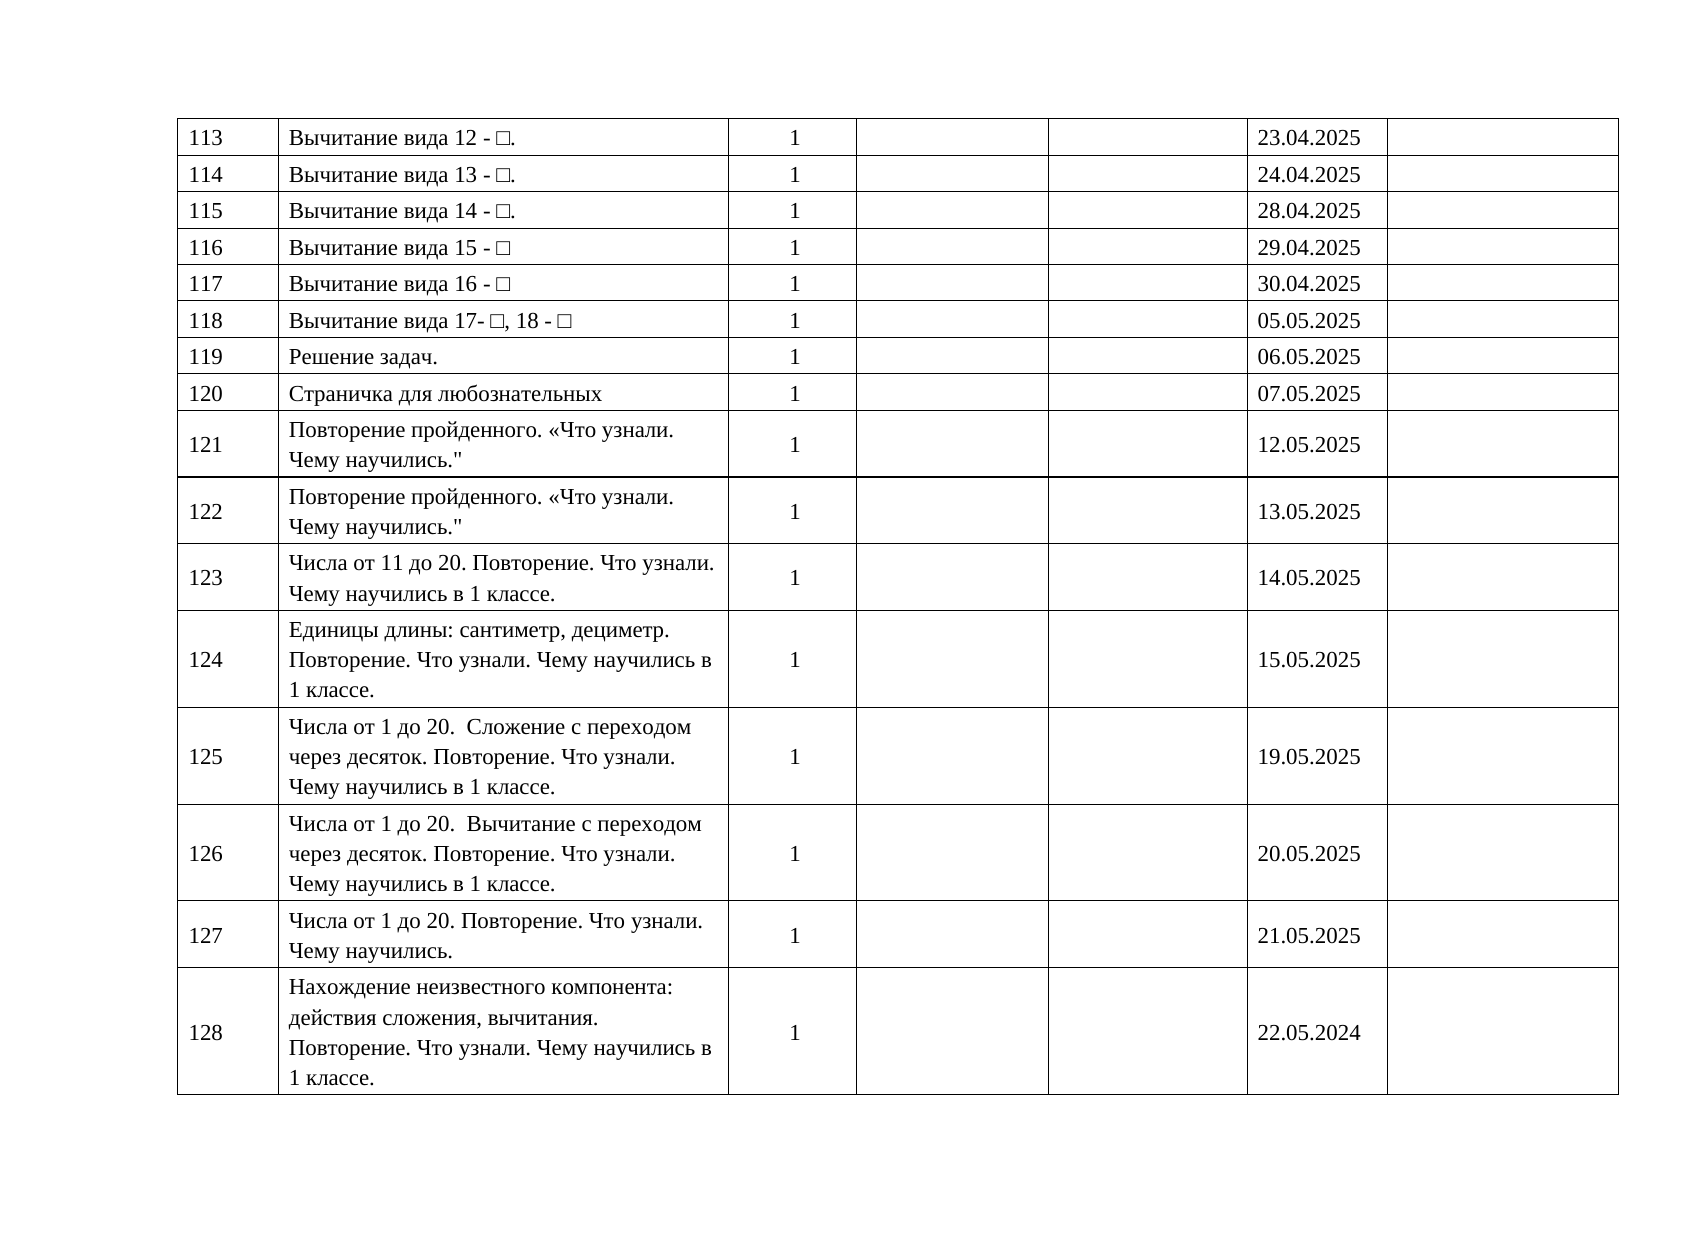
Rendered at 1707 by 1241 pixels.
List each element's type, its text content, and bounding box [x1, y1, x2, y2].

table_cell 115 [178, 192, 278, 227]
table_cell 117 [178, 265, 278, 300]
table_cell 127 [178, 901, 278, 967]
table_cell 12.05.2025 [1248, 411, 1387, 476]
table_cell 28.04.2025 [1248, 192, 1387, 227]
table_cell 123 [178, 544, 278, 610]
table_cell 118 [178, 301, 278, 337]
table_cell [1049, 611, 1247, 707]
table_cell Решение задач. [279, 338, 728, 373]
table_cell 07.05.2025 [1248, 374, 1387, 410]
table_cell [1388, 805, 1618, 900]
table_cell 116 [178, 229, 278, 264]
table_cell 19.05.2025 [1248, 708, 1387, 803]
table_cell 21.05.2025 [1248, 901, 1387, 967]
table_cell 114 [178, 156, 278, 191]
table_cell Нахождение неизвестного компонента: действия сложения, вычитания. Повторение. Что узнали. Чему научились в 1 классе. [279, 968, 728, 1094]
table_cell [857, 265, 1048, 300]
table_cell [1388, 478, 1618, 543]
table_cell [857, 805, 1048, 900]
table_cell 13.05.2025 [1248, 478, 1387, 543]
table_cell [857, 611, 1048, 707]
table_cell 1 [729, 229, 856, 264]
table_cell 125 [178, 708, 278, 803]
table_cell Страничка для любознательных [279, 374, 728, 410]
table_cell 121 [178, 411, 278, 476]
table_cell Числа от 1 до 20. Повторение. Что узнали. Чему научились. [279, 901, 728, 967]
table_cell [1388, 611, 1618, 707]
table_cell [1388, 968, 1618, 1094]
table_cell 113 [178, 119, 278, 154]
table_cell 124 [178, 611, 278, 707]
table_cell Вычитание вида 16 - □ [279, 265, 728, 300]
table_cell [1388, 119, 1618, 154]
table_cell 120 [178, 374, 278, 410]
table_cell [1049, 338, 1247, 373]
table_cell [1049, 478, 1247, 543]
table_cell [1388, 156, 1618, 191]
table_cell [1049, 544, 1247, 610]
table_cell 06.05.2025 [1248, 338, 1387, 373]
table_cell [857, 708, 1048, 803]
table_cell [857, 374, 1048, 410]
table_cell Вычитание вида 17- □, 18 - □ [279, 301, 728, 337]
table_cell [1049, 411, 1247, 476]
table_cell Повторение пройденного. «Что узнали. Чему научились." [279, 411, 728, 476]
table_cell [857, 301, 1048, 337]
table_cell Вычитание вида 15 - □ [279, 229, 728, 264]
table_cell 1 [729, 338, 856, 373]
table_cell 1 [729, 968, 856, 1094]
table_cell 1 [729, 478, 856, 543]
table_cell [857, 192, 1048, 227]
table_cell [1049, 374, 1247, 410]
table_cell 122 [178, 478, 278, 543]
table_cell [1388, 265, 1618, 300]
table_cell Вычитание вида 13 - □. [279, 156, 728, 191]
table_cell [1049, 708, 1247, 803]
table_cell [1388, 708, 1618, 803]
table_cell 14.05.2025 [1248, 544, 1387, 610]
table_cell 1 [729, 301, 856, 337]
table_cell 05.05.2025 [1248, 301, 1387, 337]
table_cell [1049, 968, 1247, 1094]
table_cell 1 [729, 156, 856, 191]
table_cell 1 [729, 192, 856, 227]
table_cell [1388, 192, 1618, 227]
table_cell [1049, 265, 1247, 300]
table_cell [1388, 374, 1618, 410]
table_cell 1 [729, 374, 856, 410]
table_cell 1 [729, 411, 856, 476]
table_cell [857, 119, 1048, 154]
table_cell Вычитание вида 12 - □. [279, 119, 728, 154]
table_cell [857, 478, 1048, 543]
table_cell 1 [729, 805, 856, 900]
table_cell 1 [729, 611, 856, 707]
table_cell 128 [178, 968, 278, 1094]
table_cell Числа от 1 до 20. Вычитание с переходом через десяток. Повторение. Что узнали. Чему научились в 1 классе. [279, 805, 728, 900]
table_cell [1049, 119, 1247, 154]
table_cell Вычитание вида 14 - □. [279, 192, 728, 227]
table_cell 1 [729, 708, 856, 803]
table_cell [1049, 301, 1247, 337]
table_cell [1049, 805, 1247, 900]
table_cell [1049, 229, 1247, 264]
table_cell 119 [178, 338, 278, 373]
table_cell 29.04.2025 [1248, 229, 1387, 264]
table_cell 22.05.2024 [1248, 968, 1387, 1094]
table_cell [857, 229, 1048, 264]
table_cell [1388, 411, 1618, 476]
table_cell [1049, 192, 1247, 227]
table_cell Повторение пройденного. «Что узнали. Чему научились." [279, 478, 728, 543]
table_cell [857, 338, 1048, 373]
table_cell [1049, 901, 1247, 967]
table_cell 1 [729, 119, 856, 154]
table_cell 24.04.2025 [1248, 156, 1387, 191]
table_cell 1 [729, 265, 856, 300]
table_cell [1388, 229, 1618, 264]
table_cell [857, 411, 1048, 476]
table_cell [857, 156, 1048, 191]
table_cell Числа от 11 до 20. Повторение. Что узнали. Чему научились в 1 классе. [279, 544, 728, 610]
table_cell 1 [729, 544, 856, 610]
table_cell [1049, 156, 1247, 191]
table_cell 20.05.2025 [1248, 805, 1387, 900]
table_cell [1388, 544, 1618, 610]
table_cell [857, 968, 1048, 1094]
table_cell [1388, 901, 1618, 967]
table_cell 1 [729, 901, 856, 967]
table_cell [1388, 301, 1618, 337]
table_cell [1388, 338, 1618, 373]
table_cell Единицы длины: сантиметр, дециметр. Повторение. Что узнали. Чему научились в 1 классе. [279, 611, 728, 707]
table_cell 15.05.2025 [1248, 611, 1387, 707]
table_cell 126 [178, 805, 278, 900]
table_cell [857, 901, 1048, 967]
table_cell Числа от 1 до 20. Сложение с переходом через десяток. Повторение. Что узнали. Чему научились в 1 классе. [279, 708, 728, 803]
table_cell 23.04.2025 [1248, 119, 1387, 154]
table_cell 30.04.2025 [1248, 265, 1387, 300]
table_cell [857, 544, 1048, 610]
